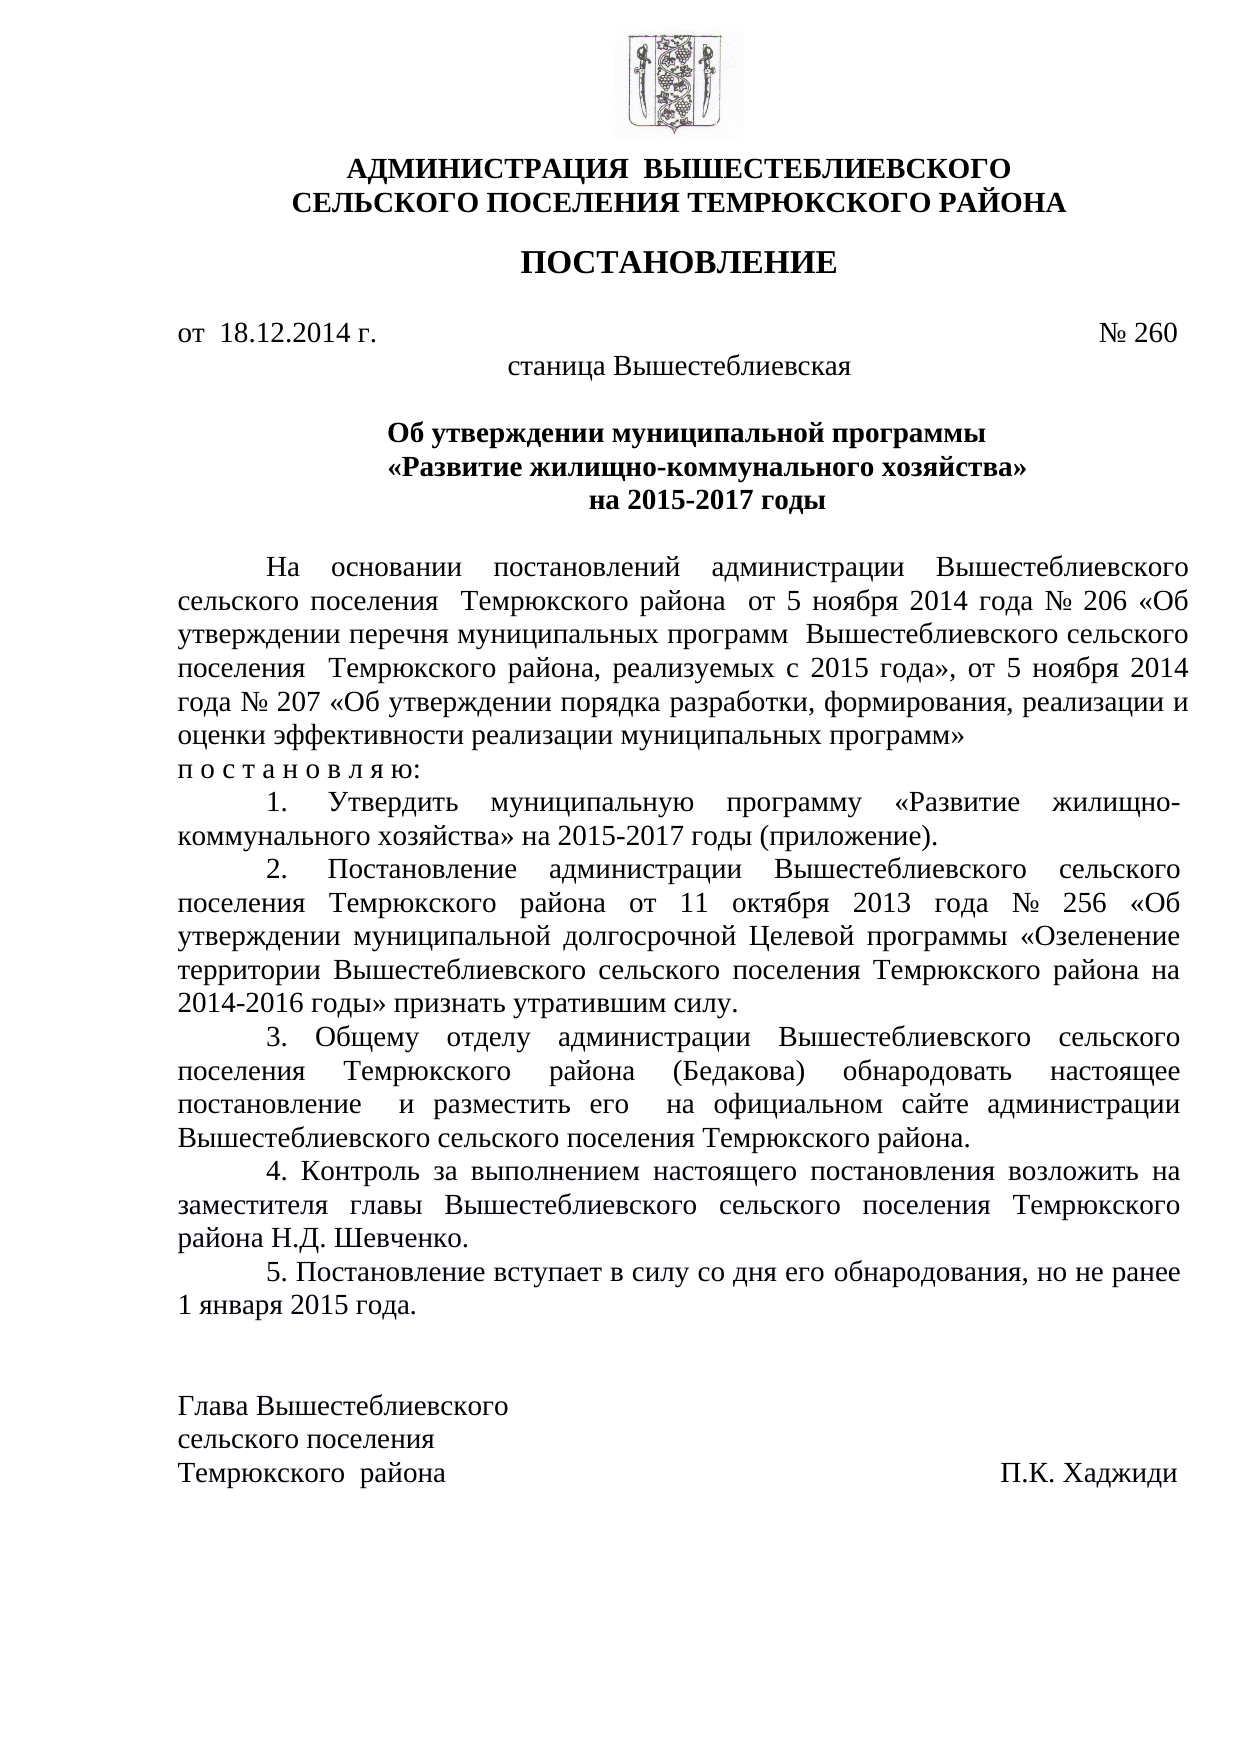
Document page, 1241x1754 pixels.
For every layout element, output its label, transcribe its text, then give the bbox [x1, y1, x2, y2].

text от 18.12.2014 г. № 260 [177, 315, 1181, 348]
text на 2015-2017 годы [177, 482, 1181, 516]
text сельского поселения [177, 1422, 1181, 1455]
text ПОСТАНОВЛЕНИЕ [177, 243, 1181, 281]
text Об утверждении муниципальной программы [177, 415, 1181, 449]
list Постановление администрации Вышестеблиевского сельского поселения Темрюкского района от 11 октября 2013 года № 256 «Об утверждении муниципальной долгосрочной Целевой программы «Озеленение территории Вышестеблиевского сельского поселения Темрюкского района на 2014-2016 годы» признать утратившим силу. [177, 851, 1181, 1019]
text 5. Постановление вступает в силу со дня его обнародования, но не ранее 1 января 2015 года. [177, 1254, 1181, 1321]
text СЕЛЬСКОГО ПОСЕЛЕНИЯ ТЕМРЮКСКОГО РАЙОНА [177, 185, 1181, 219]
text «Развитие жилищно-коммунального хозяйства» [177, 449, 1181, 482]
list Утвердить муниципальную программу «Развитие жилищно-коммунального хозяйства» на 2015-2017 годы (приложение). [177, 784, 1181, 851]
picture [614, 24, 744, 141]
text Глава Вышестеблиевского [177, 1388, 1181, 1422]
text 3. Общему отделу администрации Вышестеблиевского сельского поселения Темрюкского района (Бедакова) обнародовать настоящее постановление и разместить его на официальном сайте администрации Вышестеблиевского сельского поселения Темрюкского района. [177, 1019, 1181, 1153]
text На основании постановлений администрации Вышестеблиевского сельского поселения Темрюкского района от 5 ноября 2014 года № 206 «Об утверждении перечня муниципальных программ Вышестеблиевского сельского поселения Темрюкского района, реализуемых с 2015 года», от 5 ноября 2014 года № 207 «Об утверждении порядка разработки, формирования, реализации и оценки эффективности реализации муниципальных программ» [177, 549, 1189, 751]
text п о с т а н о в л я ю: [177, 751, 1189, 784]
text станица Вышестеблиевская [177, 348, 1181, 382]
text Темрюкского района П.К. Хаджиди [177, 1455, 1181, 1489]
text АДМИНИСТРАЦИЯ ВЫШЕСТЕБЛИЕВСКОГО [177, 152, 1181, 185]
text 4. Контроль за выполнением настоящего постановления возложить на заместителя главы Вышестеблиевского сельского поселения Темрюкского района Н.Д. Шевченко. [177, 1153, 1181, 1254]
